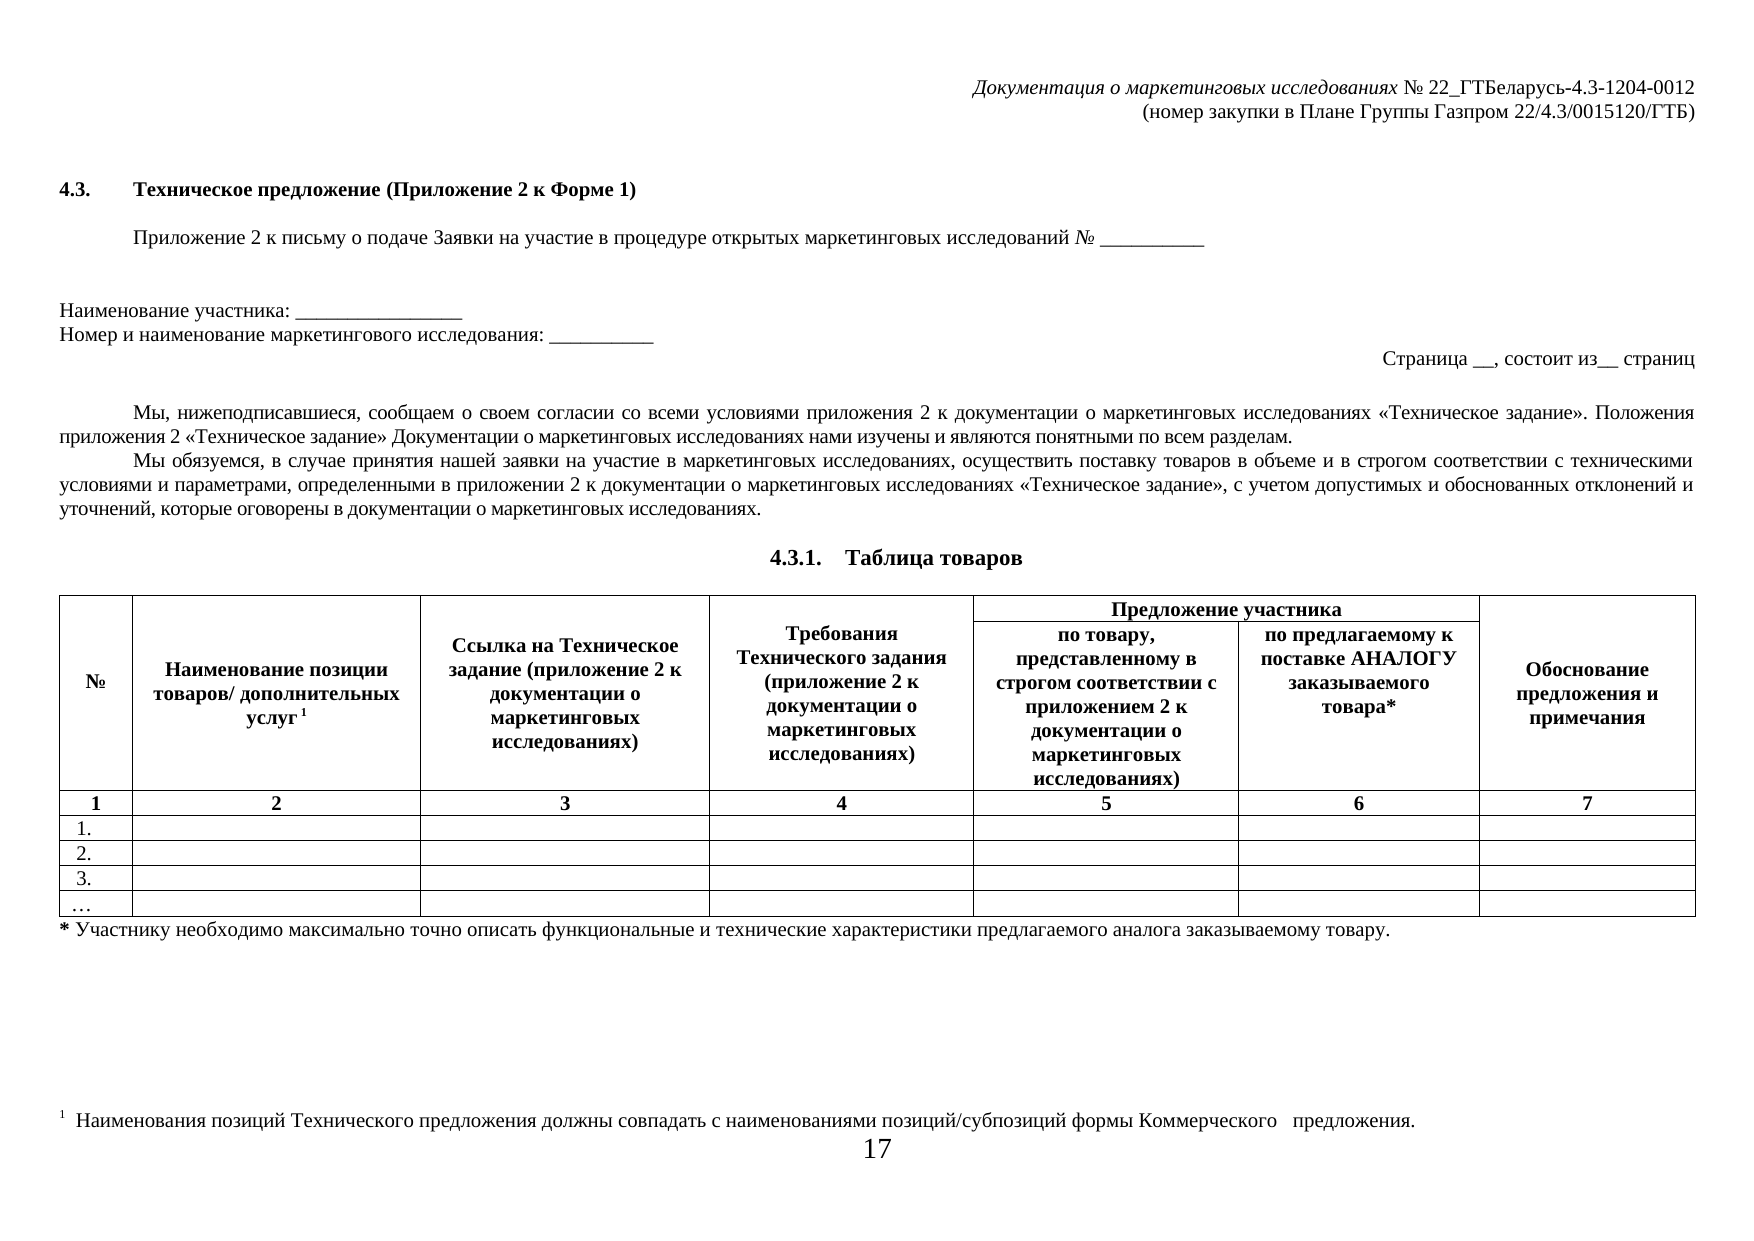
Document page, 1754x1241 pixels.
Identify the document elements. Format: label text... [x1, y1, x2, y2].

table_cell 2 [133, 791, 420, 815]
table_cell [974, 841, 1238, 865]
table_cell [133, 891, 420, 916]
table_cell [133, 841, 420, 865]
table_cell [1480, 866, 1695, 890]
table_cell [421, 841, 709, 865]
table_cell [1480, 816, 1695, 840]
table_cell по товару, представленному в строгом соответствии с приложением 2 к документации о маркетинговых исследованиях) [974, 622, 1238, 790]
table_cell [710, 816, 973, 840]
table_cell 2. [60, 841, 132, 865]
text Страница __, состоит из__ страниц [59, 346, 1695, 370]
table_cell [1239, 891, 1479, 916]
table_cell 3. [60, 866, 132, 890]
table_cell [974, 866, 1238, 890]
table_cell 7 [1480, 791, 1695, 815]
table_cell [710, 866, 973, 890]
table_cell 3 [421, 791, 709, 815]
list Техническое предложение (Приложение 2 к Форме 1) [59, 177, 1695, 201]
table_cell 1. [60, 816, 132, 840]
table_cell 1 [60, 791, 132, 815]
table_cell 5 [974, 791, 1238, 815]
table_header Ссылка на Техническое задание (приложение 2 к документации о маркетинговых исследованиях) [421, 596, 709, 790]
table_cell [133, 866, 420, 890]
table_cell [974, 891, 1238, 916]
table_cell по предлагаемому к поставке АНАЛОГУ заказываемого товара* [1239, 622, 1479, 790]
table_cell [1239, 866, 1479, 890]
table_header № [60, 596, 132, 790]
table_cell [710, 891, 973, 916]
table_header Наименование позиции товаров/ дополнительных услуг [133, 596, 420, 790]
table_header Предложение участника [974, 596, 1479, 621]
table_header Обоснование предложения и примечания [1480, 596, 1695, 790]
table_cell 4 [710, 791, 973, 815]
table_cell [1239, 841, 1479, 865]
text Номер и наименование маркетингового исследования: __________ [59, 322, 1695, 346]
list Таблица товаров [98, 544, 1695, 571]
table_header Требования Технического задания (приложение 2 к документации о маркетинговых исследованиях) [710, 596, 973, 790]
text Приложение 2 к письму о подаче Заявки на участие в процедуре открытых маркетинговых исследований № __________ [59, 225, 1695, 249]
table_cell [421, 816, 709, 840]
table_cell [421, 866, 709, 890]
table_cell [1239, 816, 1479, 840]
table_cell … [60, 891, 132, 916]
text Мы, нижеподписавшиеся, сообщаем о своем согласии со всеми условиями приложения 2 к документации о маркетинговых исследованиях «Техническое задание». Положения приложения 2 «Техническое задание» Документации о маркетинговых исследованиях нами изучены и являются понятными по всем разделам. [59, 400, 1695, 448]
table_cell 6 [1239, 791, 1479, 815]
text Наименование участника: ________________ [59, 297, 1695, 322]
table_cell [421, 891, 709, 916]
table_cell [1480, 891, 1695, 916]
table_cell [974, 816, 1238, 840]
list * Участнику необходимо максимально точно описать функциональные и технические характеристики предлагаемого аналога заказываемому товару. [59, 917, 1695, 941]
table_cell [1480, 841, 1695, 865]
text Мы обязуемся, в случае принятия нашей заявки на участие в маркетинговых исследованиях, осуществить поставку товаров в объеме и в строгом соответствии с техническими условиями и параметрами, определенными в приложении 2 к документации о маркетинговых исследованиях «Техническое задание», с учетом допустимых и обоснованных отклонений и уточнений, которые оговорены в документации о маркетинговых исследованиях. [59, 448, 1695, 520]
table_cell [133, 816, 420, 840]
table_cell [710, 841, 973, 865]
